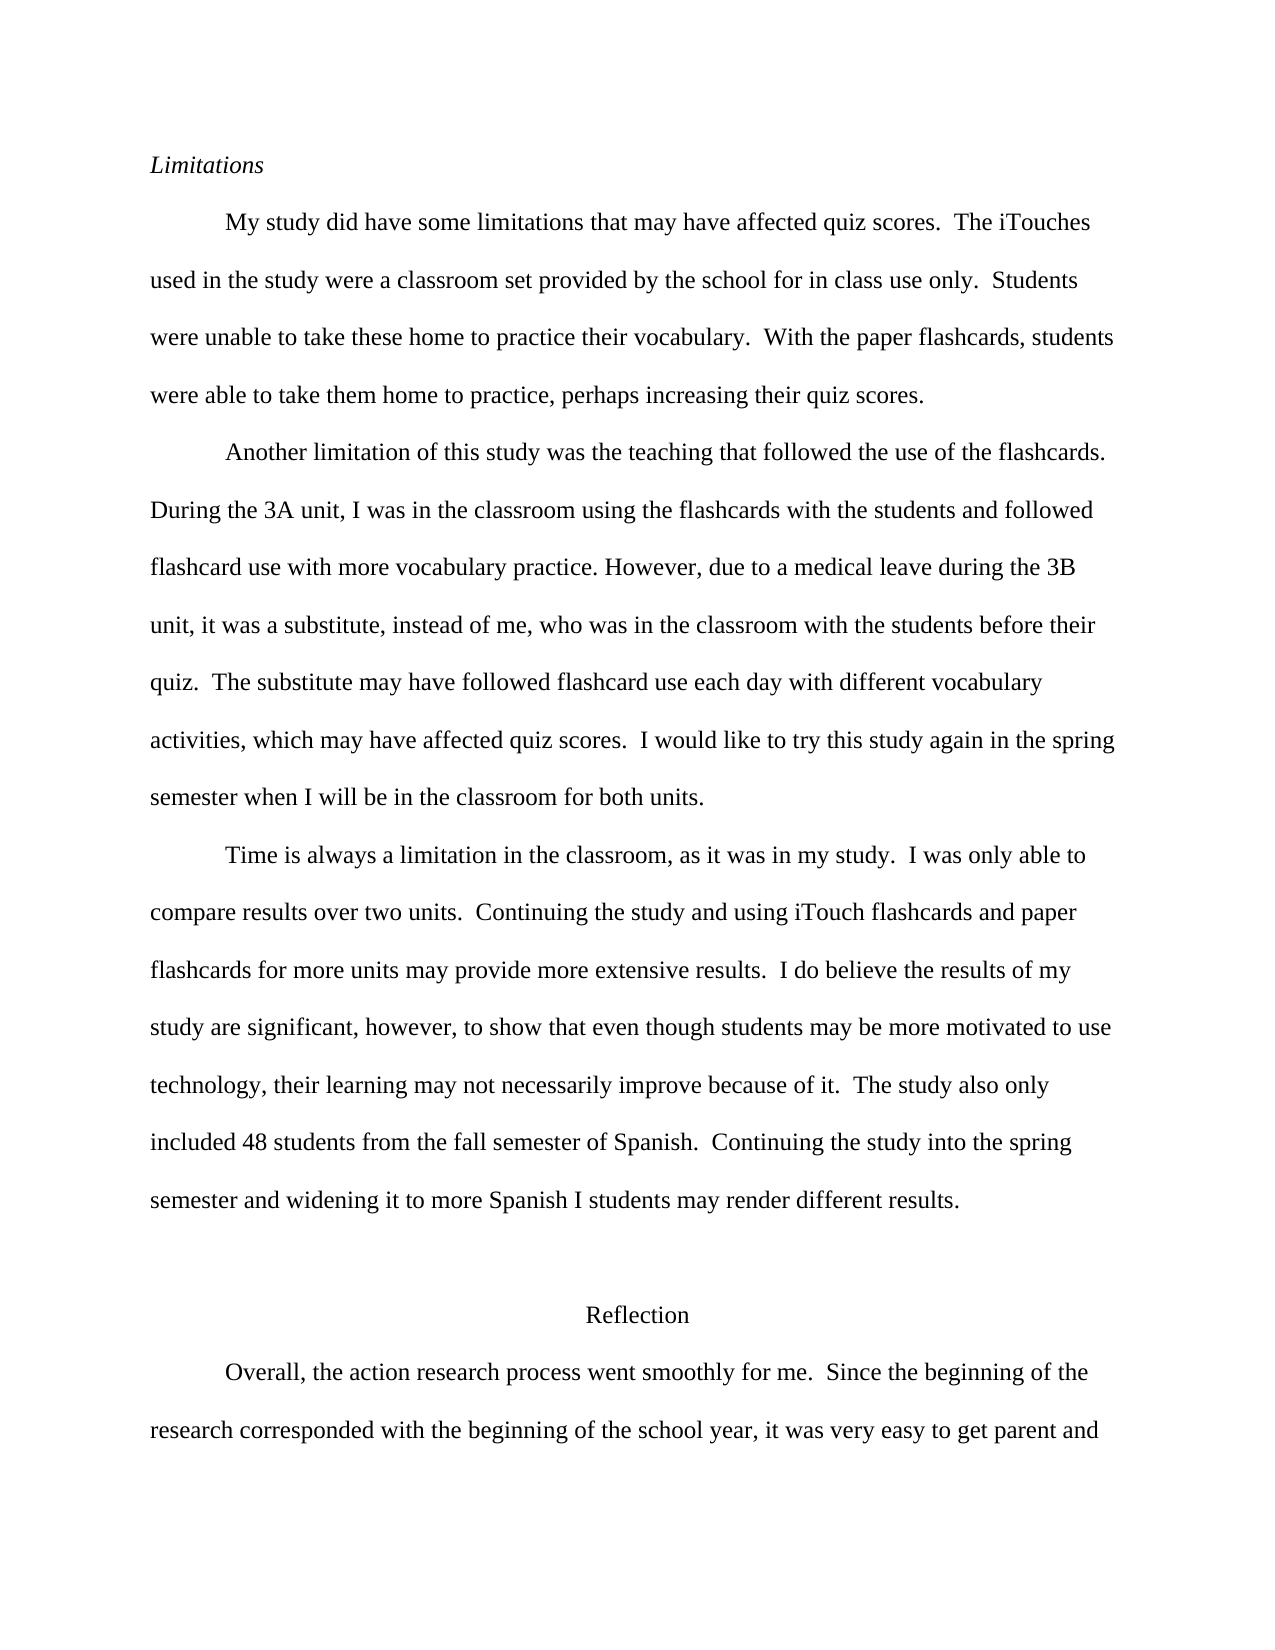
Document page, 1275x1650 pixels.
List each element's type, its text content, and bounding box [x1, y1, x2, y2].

text Limitations [150, 150, 1125, 179]
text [150, 1357, 1125, 1444]
text Time is always a limitation in the classroom, as it was in my study. I was only able to compare results over two units. Continuing the study and using iTouch flashcards and paper flashcards for more units may provide more extensive results. I do believe the results of my study are significant, however, to show that even though students may be more motivated to use technology, their learning may not necessarily improve because of it. The study also only included 48 students from the fall semester of Spanish. Continuing the study into the spring semester and widening it to more Spanish I students may render different results. [150, 840, 1125, 1214]
text Reflection [150, 1300, 1125, 1329]
text My study did have some limitations that may have affected quiz scores. The iTouches used in the study were a classroom set provided by the school for in class use only. Students were unable to take these home to practice their vocabulary. With the paper flashcards, students were able to take them home to practice, perhaps increasing their quiz scores. [150, 207, 1125, 409]
text Another limitation of this study was the teaching that followed the use of the flashcards. During the 3A unit, I was in the classroom using the flashcards with the students and followed flashcard use with more vocabulary practice. However, due to a medical leave during the 3B unit, it was a substitute, instead of me, who was in the classroom with the students before their quiz. The substitute may have followed flashcard use each day with different vocabulary activities, which may have affected quiz scores. I would like to try this study again in the spring semester when I will be in the classroom for both units. [150, 437, 1125, 811]
